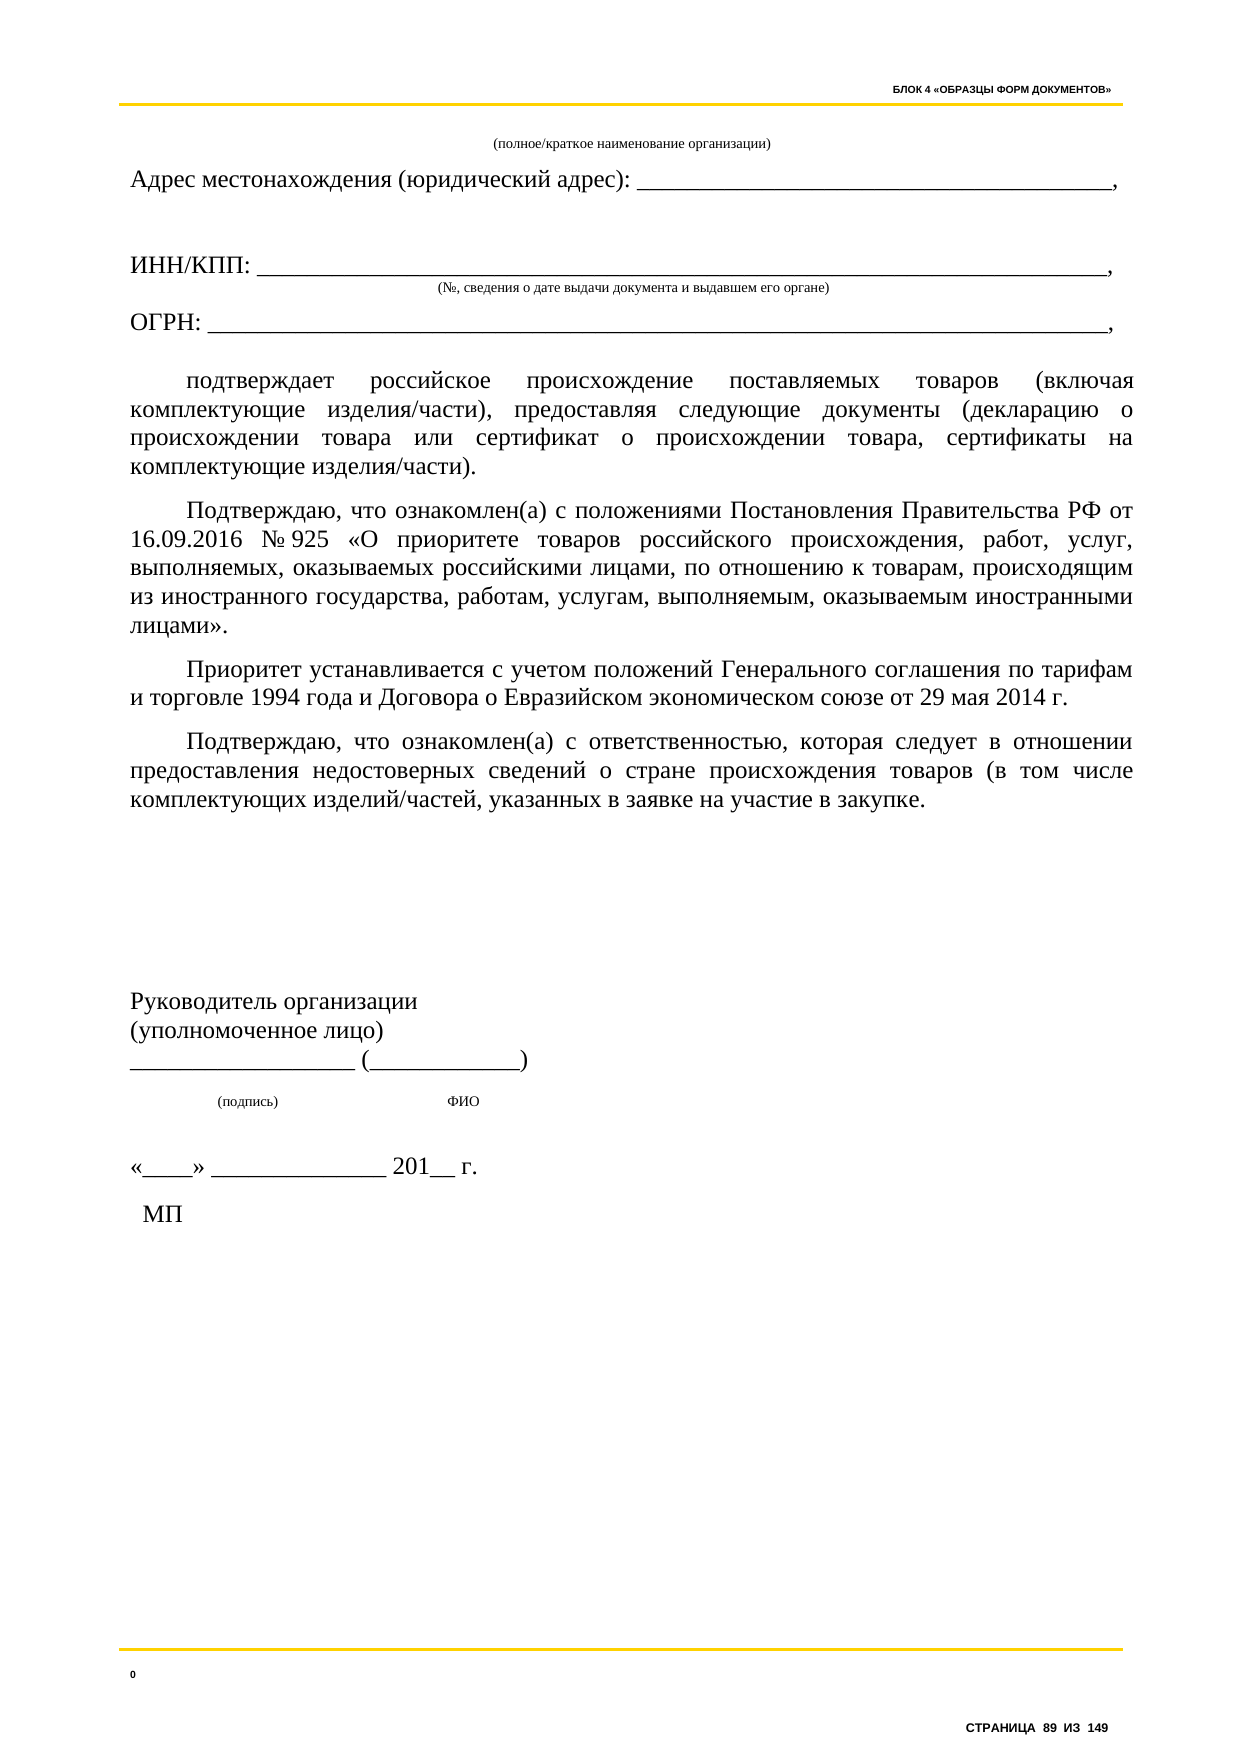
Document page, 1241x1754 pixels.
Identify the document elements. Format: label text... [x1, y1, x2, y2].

text ИНН/КПП: ____________________________________________________________________, [130, 250, 1134, 279]
text (уполномоченное лицо) [130, 1015, 594, 1044]
text Подтверждаю, что ознакомлен(а) с ответственностью, которая следует в отношении предоставления недостоверных сведений о стране происхождения товаров (в том числе комплектующих изделий/частей, указанных в заявке на участие в закупке. [130, 726, 1134, 812]
text (№, сведения о дате выдачи документа и выдавшем его органе) [130, 279, 1134, 307]
text Подтверждаю, что ознакомлен(а) с положениями Постановления Правительства РФ от 16.09.2016 № 925 «О приоритете товаров российского происхождения, работ, услуг, выполняемых, оказываемых российскими лицами, по отношению к товарам, происходящим из иностранного государства, работам, услугам, выполняемым, оказываемым иностранными лицами». [130, 495, 1134, 639]
text Адрес местонахождения (юридический адрес): ______________________________________, [130, 164, 1134, 192]
text Руководитель организации [130, 986, 594, 1015]
text ОГРН: ________________________________________________________________________, [130, 307, 1134, 336]
text (полное/краткое наименование организации) [130, 135, 1134, 164]
text __________________ (____________) [130, 1044, 594, 1072]
text МП [130, 1199, 594, 1227]
text Приоритет устанавливается с учетом положений Генерального соглашения по тарифам и торговле 1994 года и Договора о Евразийском экономическом союзе от 29 мая 2014 г. [130, 654, 1134, 711]
text «____» ______________ 201__ г. [130, 1151, 594, 1179]
text (подпись) ФИО [130, 1093, 594, 1122]
text подтверждает российское происхождение поставляемых товаров (включая комплектующие изделия/части), предоставляя следующие документы (декларацию о происхождении товара или сертификат о происхождении товара, сертификаты на комплектующие изделия/части). [130, 365, 1134, 480]
